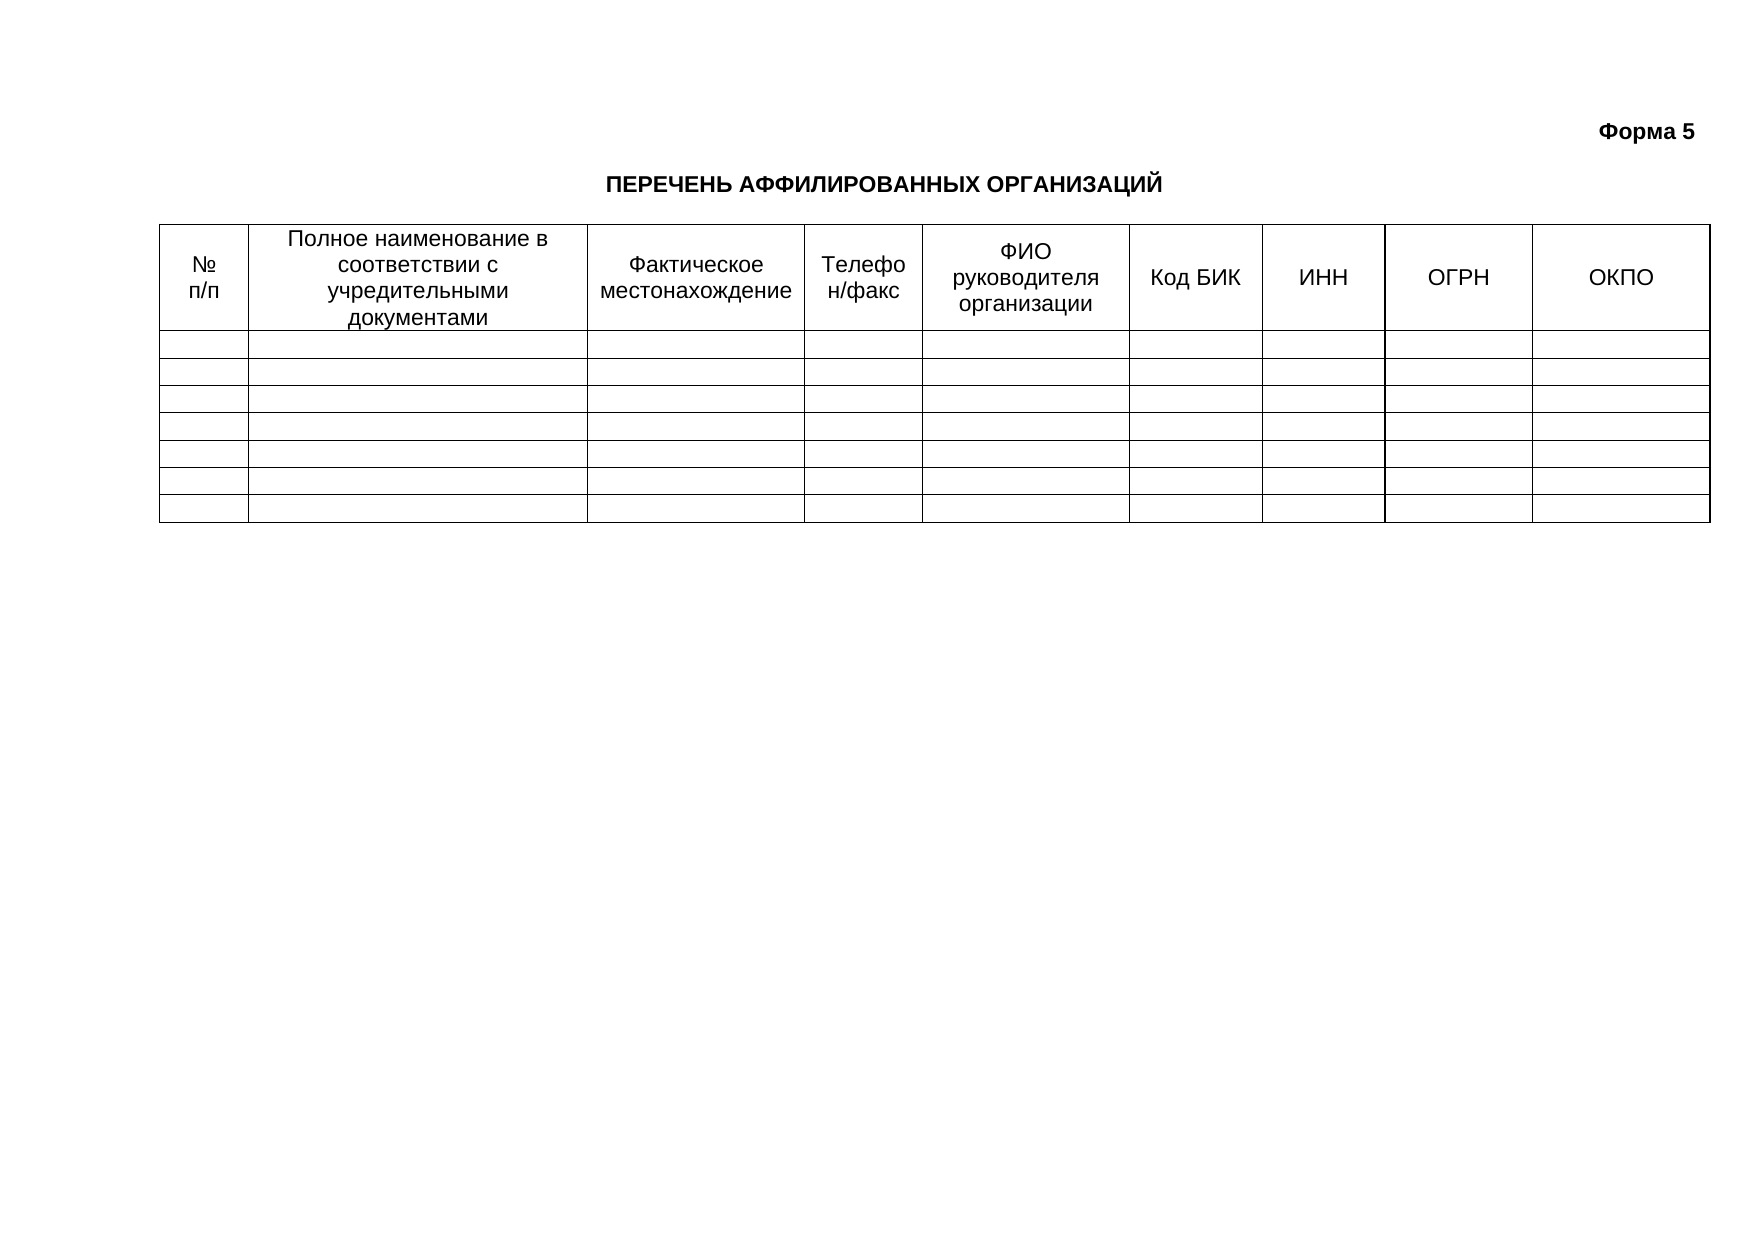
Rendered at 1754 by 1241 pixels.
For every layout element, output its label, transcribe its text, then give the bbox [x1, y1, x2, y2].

table_cell [923, 331, 1129, 357]
table_cell [1386, 441, 1532, 467]
table_cell [1263, 495, 1384, 522]
table_cell [1386, 413, 1532, 439]
table_cell [1386, 495, 1532, 522]
table_cell [1263, 331, 1384, 357]
table_cell [588, 495, 804, 522]
table_cell [923, 386, 1129, 412]
table_cell [588, 331, 804, 357]
table_cell [1386, 331, 1532, 357]
table_cell [160, 386, 248, 412]
text Форма 5 [133, 118, 1695, 144]
table_cell [1130, 468, 1262, 494]
table_cell [160, 331, 248, 357]
table_cell [249, 441, 587, 467]
table_cell [805, 468, 922, 494]
table_cell [1130, 359, 1262, 385]
table_cell [1263, 359, 1384, 385]
table_cell [1533, 495, 1709, 522]
table_cell [588, 441, 804, 467]
table_cell [923, 441, 1129, 467]
table_cell [160, 441, 248, 467]
table_cell [1130, 441, 1262, 467]
table_cell [249, 495, 587, 522]
table_cell [805, 413, 922, 439]
table_header ФИО руководителя организации [923, 225, 1129, 330]
table_cell [249, 413, 587, 439]
table_cell [1386, 386, 1532, 412]
table_cell [805, 331, 922, 357]
table_header Полное наименование в соответствии с учредительными документами [249, 225, 587, 330]
table_cell [588, 359, 804, 385]
table_cell [160, 495, 248, 522]
table_header Фактическое местонахождение [588, 225, 804, 330]
table_cell [923, 359, 1129, 385]
table_cell [160, 413, 248, 439]
table_cell [1263, 413, 1384, 439]
table_header Код БИК [1130, 225, 1262, 330]
table_cell [249, 331, 587, 357]
table_cell [805, 359, 922, 385]
table_cell [1386, 359, 1532, 385]
table_header ОГРН [1386, 225, 1532, 330]
table_cell [249, 468, 587, 494]
table_cell [588, 468, 804, 494]
table_cell [1533, 468, 1709, 494]
table_cell [160, 359, 248, 385]
table_header ОКПО [1533, 225, 1709, 330]
table_cell [1263, 386, 1384, 412]
table_cell [249, 359, 587, 385]
table_cell [1130, 331, 1262, 357]
table_cell [160, 468, 248, 494]
table_cell [1130, 413, 1262, 439]
table_cell [805, 386, 922, 412]
table_cell [923, 413, 1129, 439]
table_cell [1130, 495, 1262, 522]
table_header № п/п [160, 225, 248, 330]
table_cell [923, 495, 1129, 522]
table_cell [588, 413, 804, 439]
table_cell [805, 495, 922, 522]
table_cell [249, 386, 587, 412]
table_cell [1386, 468, 1532, 494]
table_cell [1533, 359, 1709, 385]
text ПЕРЕЧЕНЬ АФФИЛИРОВАННЫХ ОРГАНИЗАЦИЙ [74, 171, 1695, 197]
table_cell [1533, 413, 1709, 439]
table_cell [1533, 386, 1709, 412]
table_cell [805, 441, 922, 467]
table_cell [1533, 331, 1709, 357]
table_header ИНН [1263, 225, 1384, 330]
table_cell [1533, 441, 1709, 467]
table_cell [1263, 441, 1384, 467]
table_cell [923, 468, 1129, 494]
table_cell [1263, 468, 1384, 494]
table_cell [1130, 386, 1262, 412]
table_header Телефон/факс [805, 225, 922, 330]
table_cell [588, 386, 804, 412]
